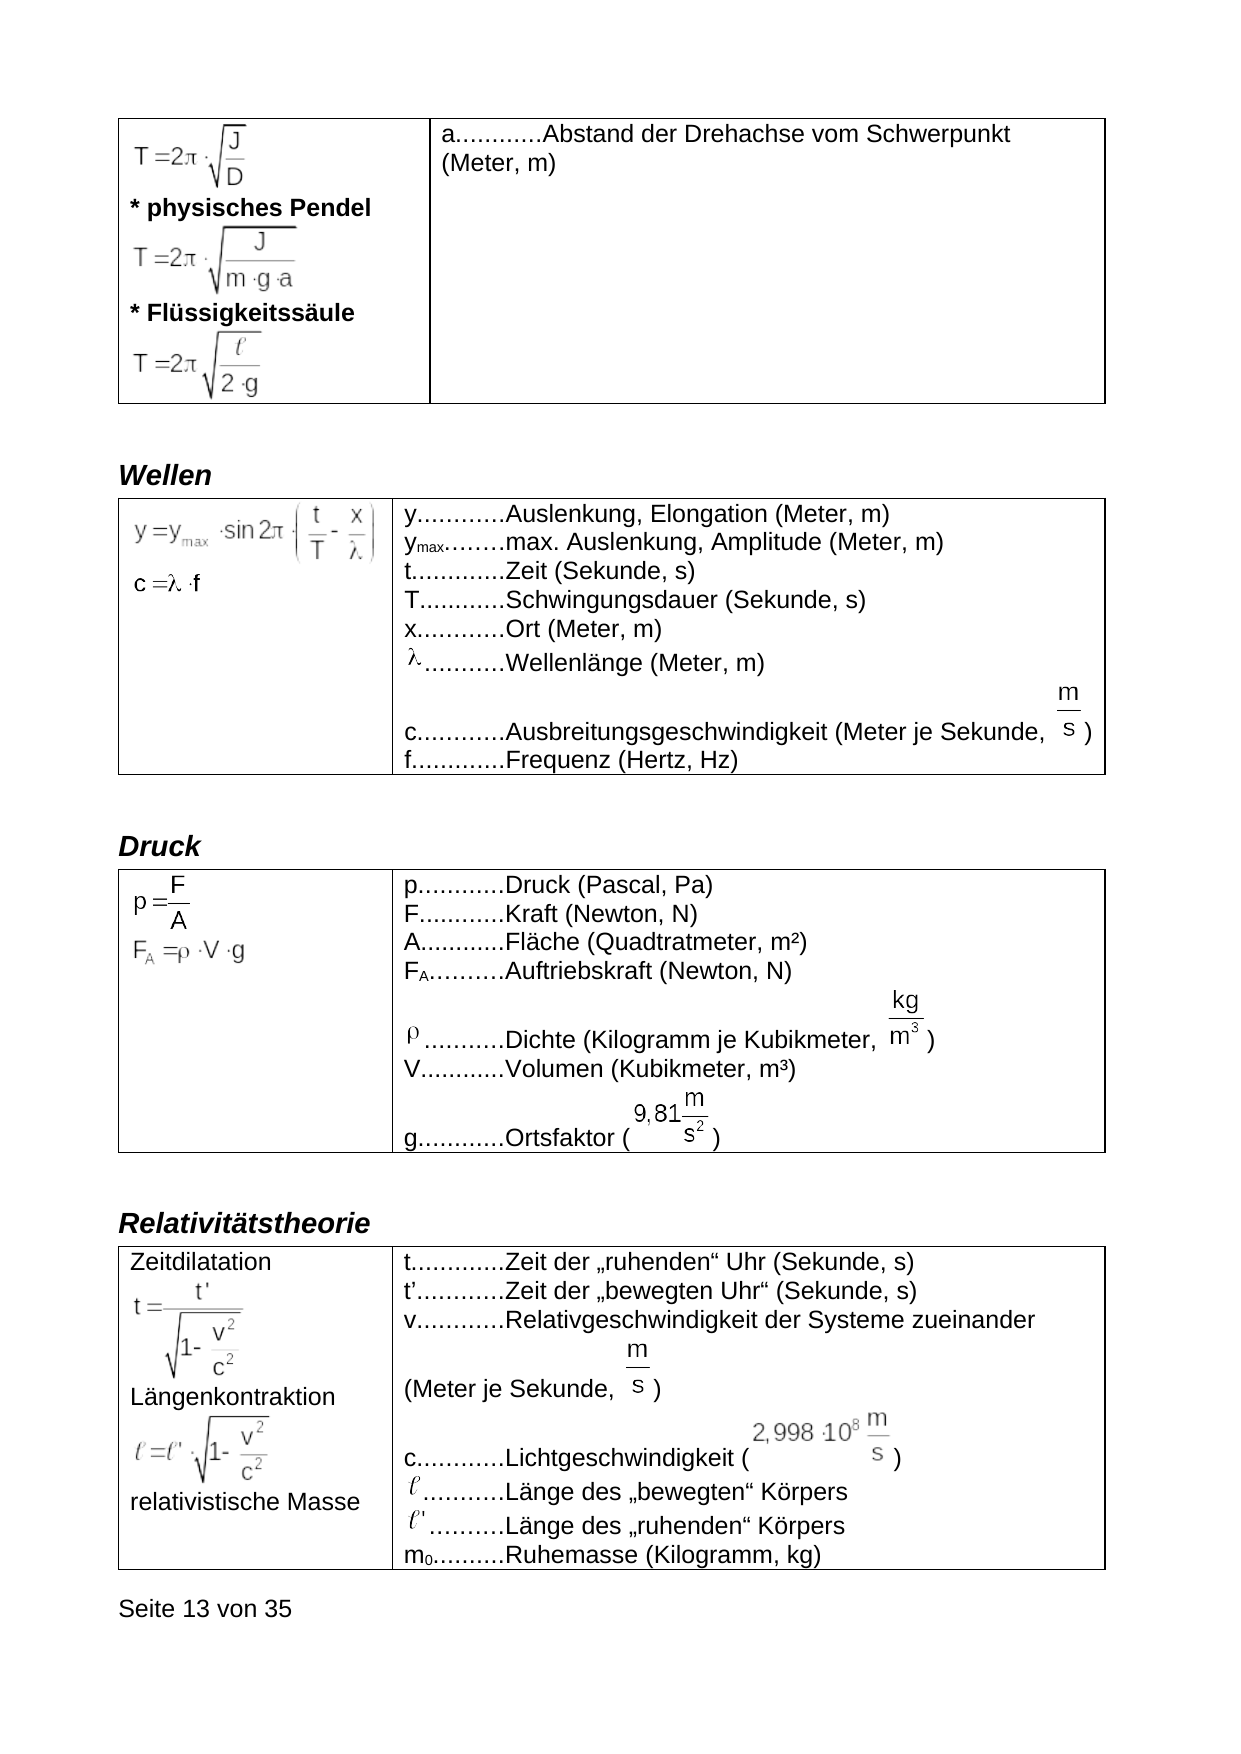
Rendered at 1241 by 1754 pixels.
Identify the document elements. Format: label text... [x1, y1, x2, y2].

table_header y Auslenkung, Elongation (Meter, m) ymax max. Auslenkung, Amplitude (Meter, m) t Zeit (Sekunde, s) T Schwingungsdauer (Sekunde, s) x Ort (Meter, m) Wellenlänge (Meter, m) c Ausbreitungsgeschwindigkeit (Meter je Sekunde, ) f Frequenz (Hertz, Hz) [393, 499, 1104, 774]
table_header [119, 499, 392, 774]
subtitle Relativitätstheorie [118, 1206, 1092, 1240]
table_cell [119, 119, 429, 403]
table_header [393, 1247, 1104, 1568]
subtitle Wellen [118, 458, 1092, 491]
table_header [119, 870, 392, 1152]
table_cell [431, 119, 1104, 403]
subtitle Druck [118, 829, 1092, 862]
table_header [119, 1247, 392, 1568]
table_header p Druck (Pascal, Pa) F Kraft (Newton, N) A Fläche (Quadtratmeter, m²) FA Auftriebskraft (Newton, N) Dichte (Kilogramm je Kubikmeter, ) V Volumen (Kubikmeter, m³) g Ortsfaktor () [393, 870, 1104, 1152]
